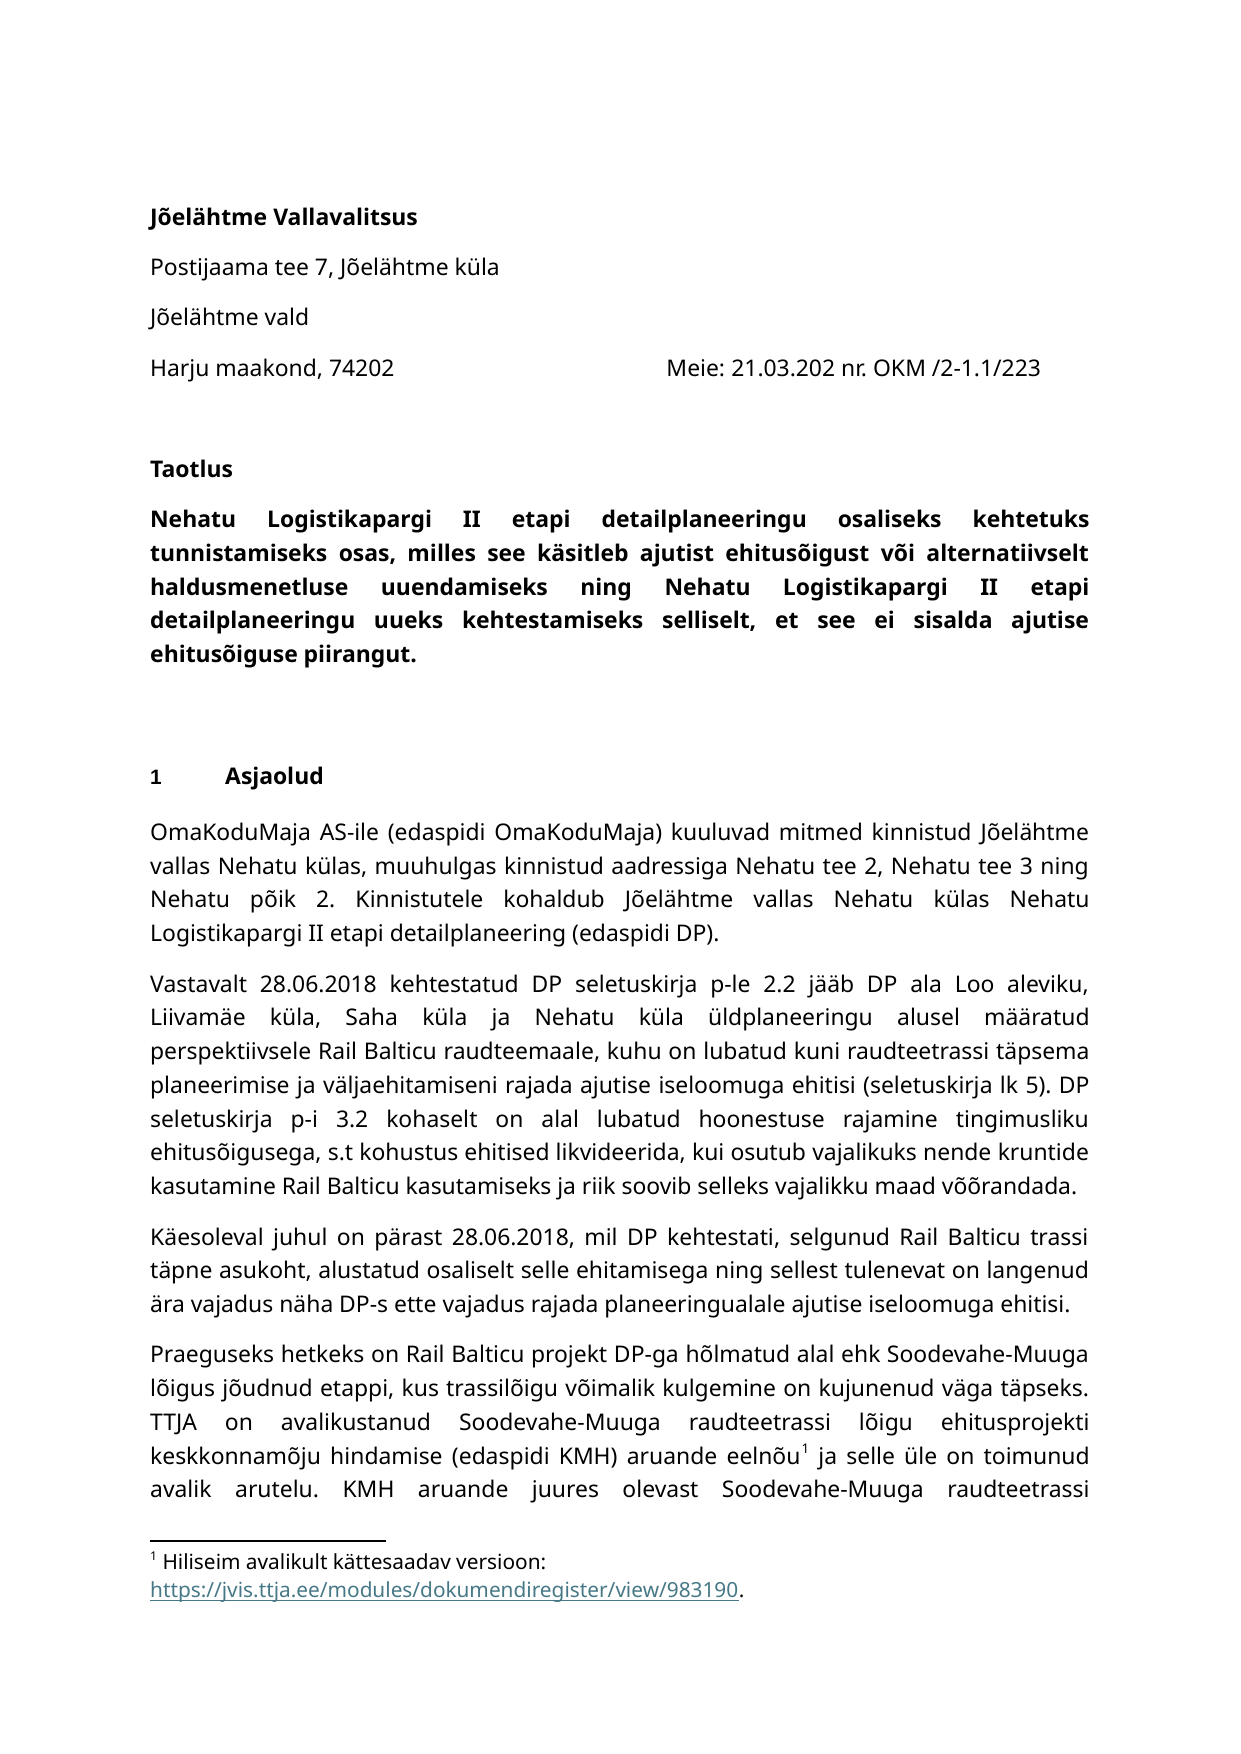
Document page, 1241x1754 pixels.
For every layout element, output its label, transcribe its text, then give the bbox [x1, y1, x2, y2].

text Jõelähtme Vallavalitsus [150, 200, 1090, 232]
text Postijaama tee 7, Jõelähtme küla [150, 251, 1090, 282]
text OmaKoduMaja AS-ile (edaspidi OmaKoduMaja) kuuluvad mitmed kinnistud Jõelähtme vallas Nehatu külas, muuhulgas kinnistud aadressiga Nehatu tee 2, Nehatu tee 3 ning Nehatu põik 2. Kinnistutele kohaldub Jõelähtme vallas Nehatu külas Nehatu Logistikapargi II etapi detailplaneering (edaspidi DP). [150, 816, 1090, 948]
text Nehatu Logistikapargi II etapi detailplaneeringu osaliseks kehtetuks tunnistamiseks osas, milles see käsitleb ajutist ehitusõigust või alternatiivselt haldusmenetluse uuendamiseks ning Nehatu Logistikapargi II etapi detailplaneeringu uueks kehtestamiseks selliselt, et see ei sisalda ajutise ehitusõiguse piirangut. [150, 503, 1090, 669]
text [150, 1338, 1090, 1504]
text Jõelähtme vald [150, 301, 1090, 332]
text Taotlus [150, 452, 1090, 484]
text Harju maakond, 74202 Meie: 21.03.202 nr. OKM /2-1.1/223 [150, 352, 1090, 383]
text Asjaolud [150, 759, 1090, 791]
text Vastavalt 28.06.2018 kehtestatud DP seletuskirja p-le 2.2 jääb DP ala Loo aleviku, Liivamäe küla, Saha küla ja Nehatu küla üldplaneeringu alusel määratud perspektiivsele Rail Balticu raudteemaale, kuhu on lubatud kuni raudteetrassi täpsema planeerimise ja väljaehitamiseni rajada ajutise iseloomuga ehitisi (seletuskirja lk 5). DP seletuskirja p-i 3.2 kohaselt on alal lubatud hoonestuse rajamine tingimusliku ehitusõigusega, s.t kohustus ehitised likvideerida, kui osutub vajalikuks nende kruntide kasutamine Rail Balticu kasutamiseks ja riik soovib selleks vajalikku maad võõrandada. [150, 967, 1090, 1201]
text Käesoleval juhul on pärast 28.06.2018, mil DP kehtestati, selgunud Rail Balticu trassi täpne asukoht, alustatud osaliselt selle ehitamisega ning sellest tulenevat on langenud ära vajadus näha DP-s ette vajadus rajada planeeringualale ajutise iseloomuga ehitisi. [150, 1220, 1090, 1319]
